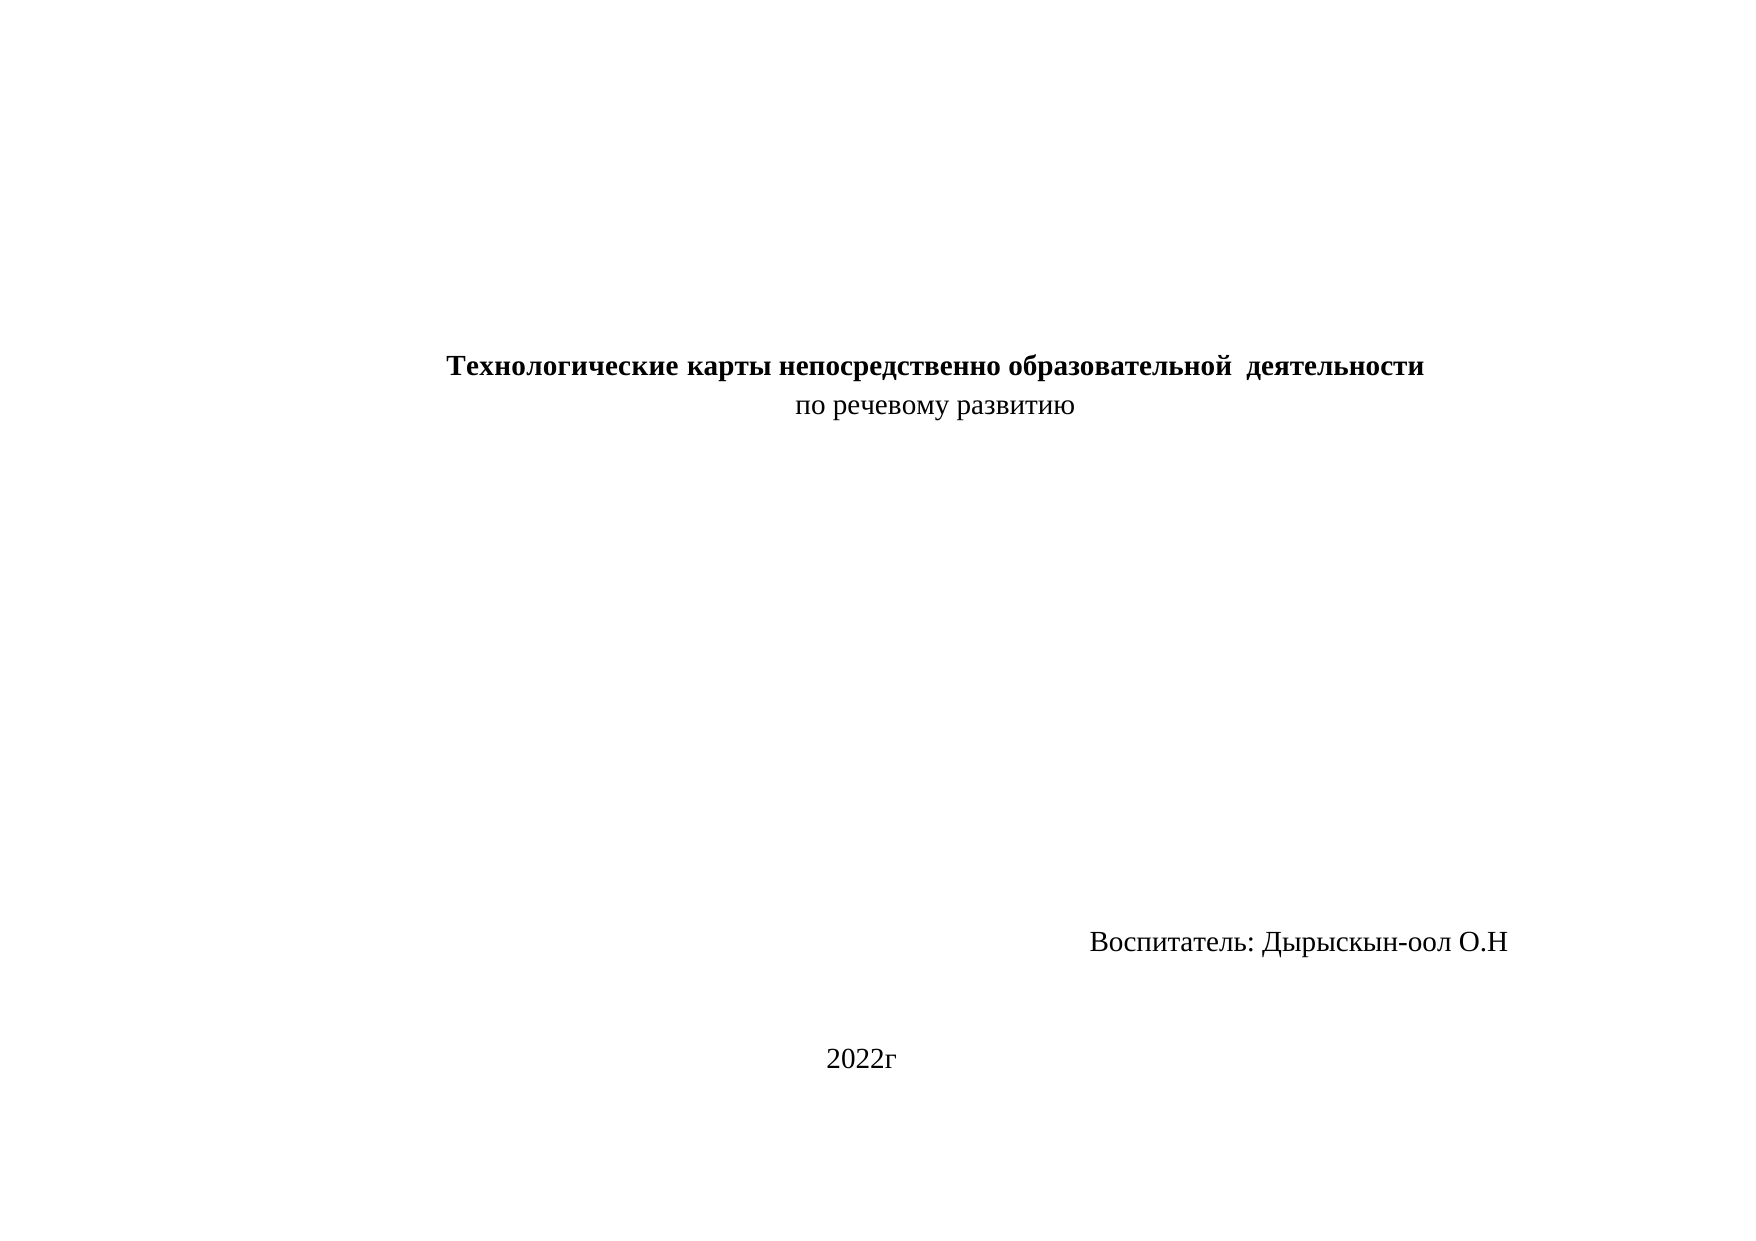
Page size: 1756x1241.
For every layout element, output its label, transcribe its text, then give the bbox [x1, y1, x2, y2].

subtitle Технологические карты непосредственно образовательной деятельности [288, 348, 1582, 381]
text Воспитатель: Дырыскын-оол О.Н [141, 924, 1582, 958]
text по речевому развитию [288, 387, 1582, 421]
text 2022г [141, 1042, 1582, 1075]
